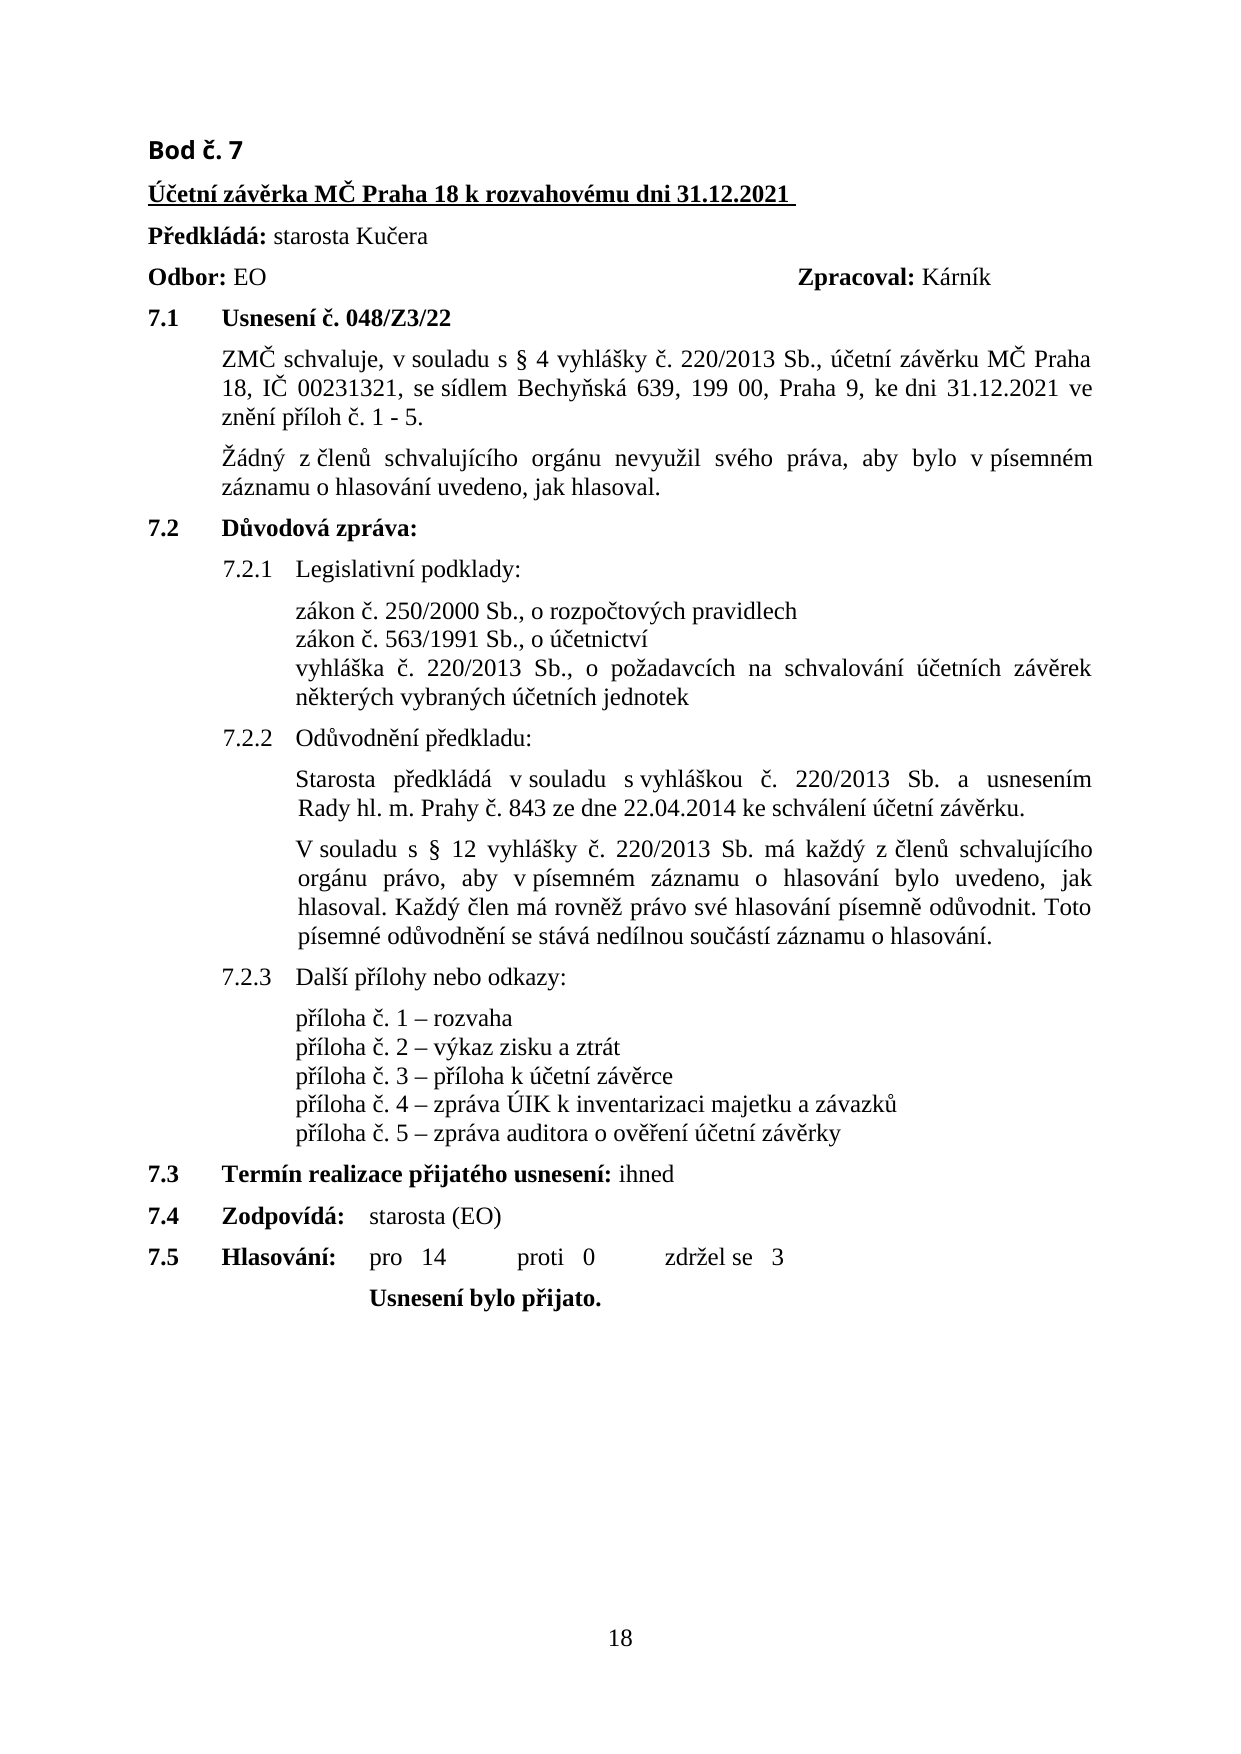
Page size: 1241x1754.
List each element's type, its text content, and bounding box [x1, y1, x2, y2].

text zákon č. 563/1991 Sb., o účetnictví [295, 624, 1093, 653]
text příloha č. 3 – příloha k účetní závěrce [295, 1061, 1093, 1089]
text 7.3 Termín realizace přijatého usnesení: ihned [148, 1159, 1093, 1188]
text příloha č. 1 – rozvaha [295, 1003, 1093, 1032]
text ZMČ schvaluje, v souladu s § 4 vyhlášky č. 220/2013 Sb., účetní závěrku MČ Praha 18, IČ 00231321, se sídlem Bechyňská 639, 199 00, Praha 9, ke dni 31.12.2021 ve znění příloh č. 1 - 5. [221, 344, 1093, 431]
text 7.2.3 Další přílohy nebo odkazy: [221, 962, 1093, 991]
text Odbor: EO Zpracoval: Kárník [148, 262, 1093, 291]
text 7.2 Důvodová zpráva: [148, 513, 1093, 542]
text Předkládá: starosta Kučera [148, 221, 1093, 249]
text příloha č. 5 – zpráva auditora o ověření účetní závěrky [295, 1118, 1093, 1147]
text zákon č. 250/2000 Sb., o rozpočtových pravidlech [295, 596, 1093, 624]
text 7.2.1 Legislativní podklady: [223, 554, 1093, 583]
text 7.5 Hlasování: pro 14 proti 0 zdržel se 3 [148, 1242, 1090, 1271]
text 7.2.2 Odůvodnění předkladu: [223, 723, 1093, 752]
subtitle Bod č. 7 [148, 133, 1093, 167]
text 7.4 Zodpovídá: starosta (EO) [148, 1201, 1093, 1229]
text Žádný z členů schvalujícího orgánu nevyužil svého práva, aby bylo v písemném záznamu o hlasování uvedeno, jak hlasoval. [221, 443, 1093, 501]
text 7.1 Usnesení č. 048/Z3/22 [148, 303, 1093, 332]
text příloha č. 4 – zpráva ÚIK k inventarizaci majetku a závazků [295, 1089, 1093, 1118]
text Usnesení bylo přijato. [295, 1283, 1090, 1312]
text Starosta předkládá v souladu s vyhláškou č. 220/2013 Sb. a usnesením Rady hl. m. Prahy č. 843 ze dne 22.04.2014 ke schválení účetní závěrku. [295, 764, 1093, 822]
text vyhláška č. 220/2013 Sb., o požadavcích na schvalování účetních závěrek některých vybraných účetních jednotek [295, 653, 1093, 711]
text příloha č. 2 – výkaz zisku a ztrát [295, 1032, 1093, 1061]
text V souladu s § 12 vyhlášky č. 220/2013 Sb. má každý z členů schvalujícího orgánu právo, aby v písemném záznamu o hlasování bylo uvedeno, jak hlasoval. Každý člen má rovněž právo své hlasování písemně odůvodnit. Toto písemné odůvodnění se stává nedílnou součástí záznamu o hlasování. [295, 834, 1093, 949]
subtitle Účetní závěrka MČ Praha 18 k rozvahovému dni 31.12.2021 [148, 179, 1093, 208]
